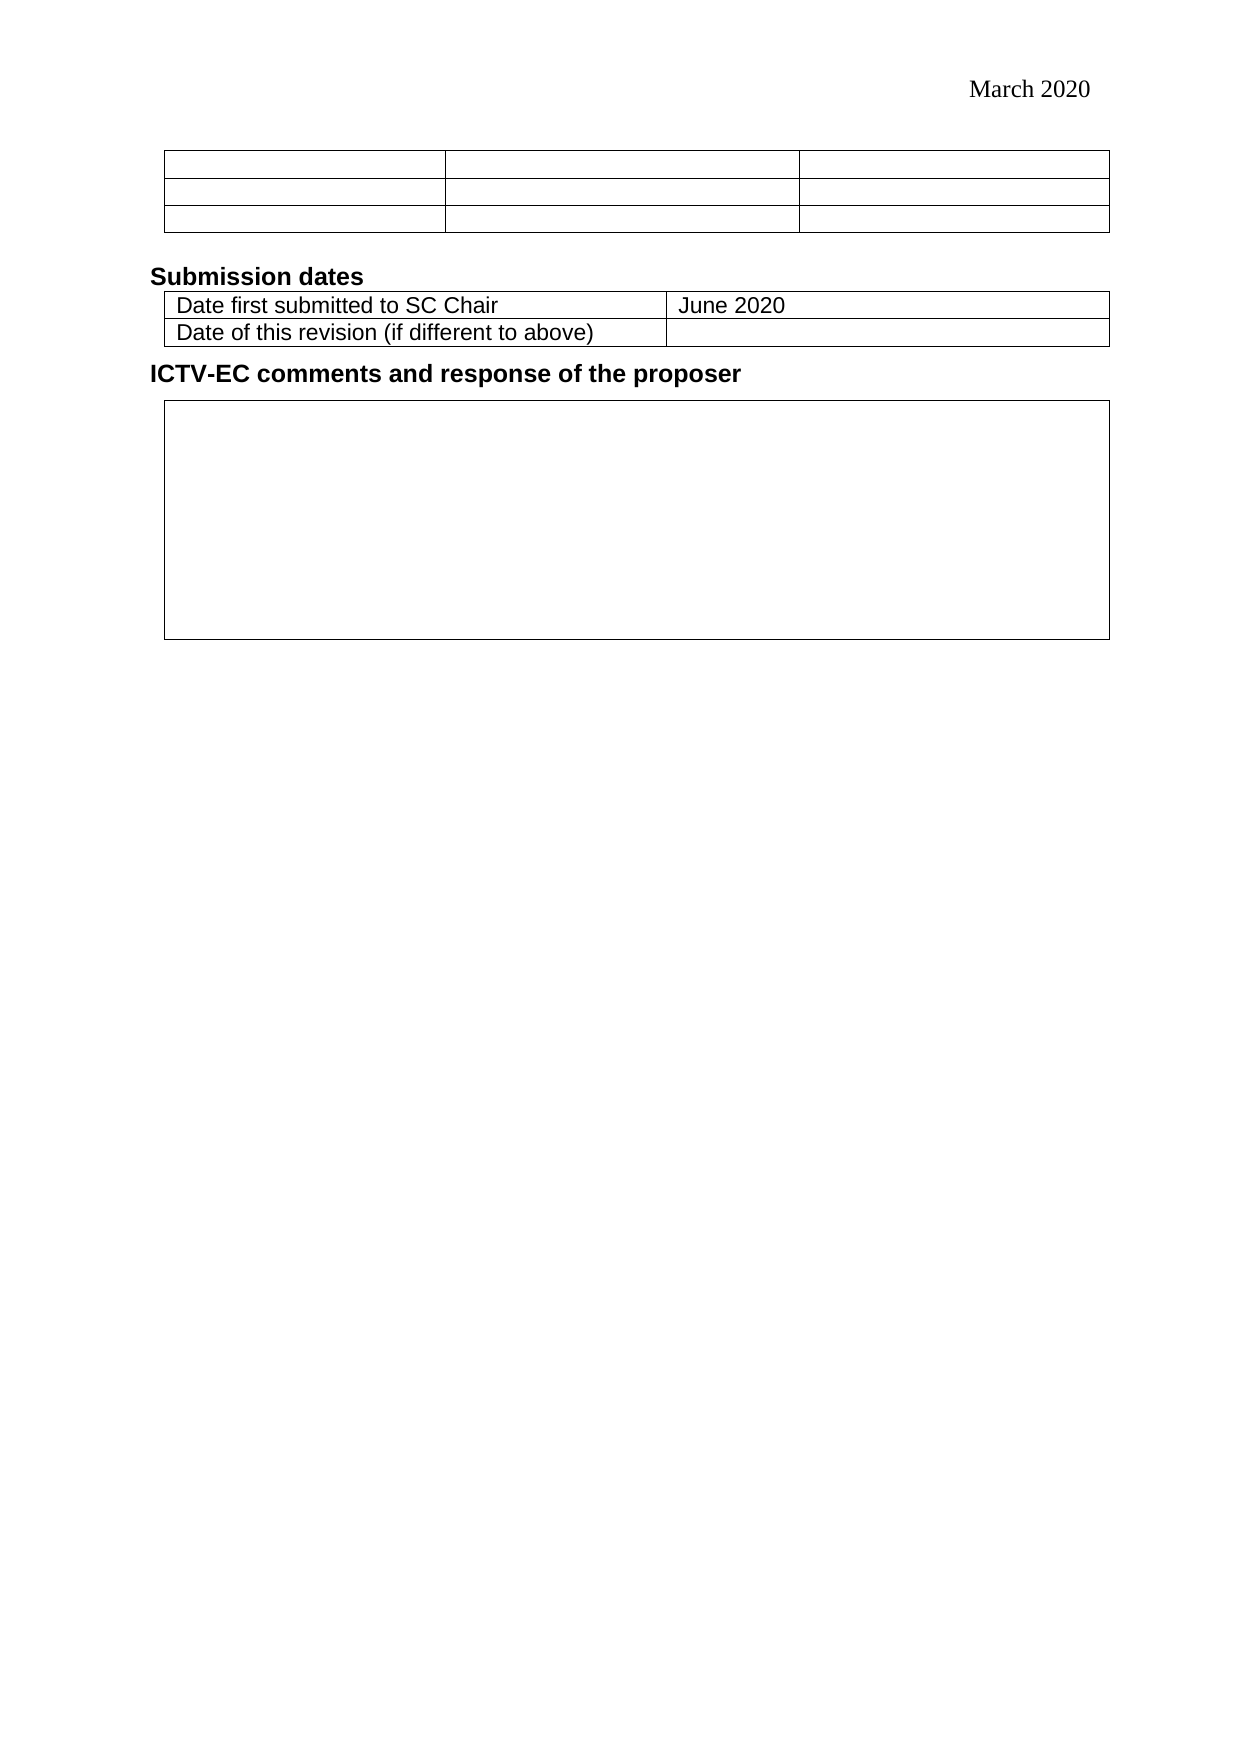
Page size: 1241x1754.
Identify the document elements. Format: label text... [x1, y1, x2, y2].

table_cell [667, 319, 1109, 346]
table_cell [446, 206, 799, 232]
table_cell [800, 206, 1109, 232]
table_header June 2020 [667, 292, 1109, 318]
table_header [165, 401, 1109, 638]
table_cell Date of this revision (if different to above) [165, 319, 666, 346]
table_cell [165, 179, 445, 205]
table_cell [446, 179, 799, 205]
table_cell [165, 151, 445, 177]
table_cell [800, 151, 1109, 177]
text Submission dates [150, 262, 1090, 291]
table_cell [165, 206, 445, 232]
text ICTV-EC comments and response of the proposer [150, 359, 1090, 388]
table_header Date first submitted to SC Chair [165, 292, 666, 318]
table_cell [446, 151, 799, 177]
table_cell [800, 179, 1109, 205]
